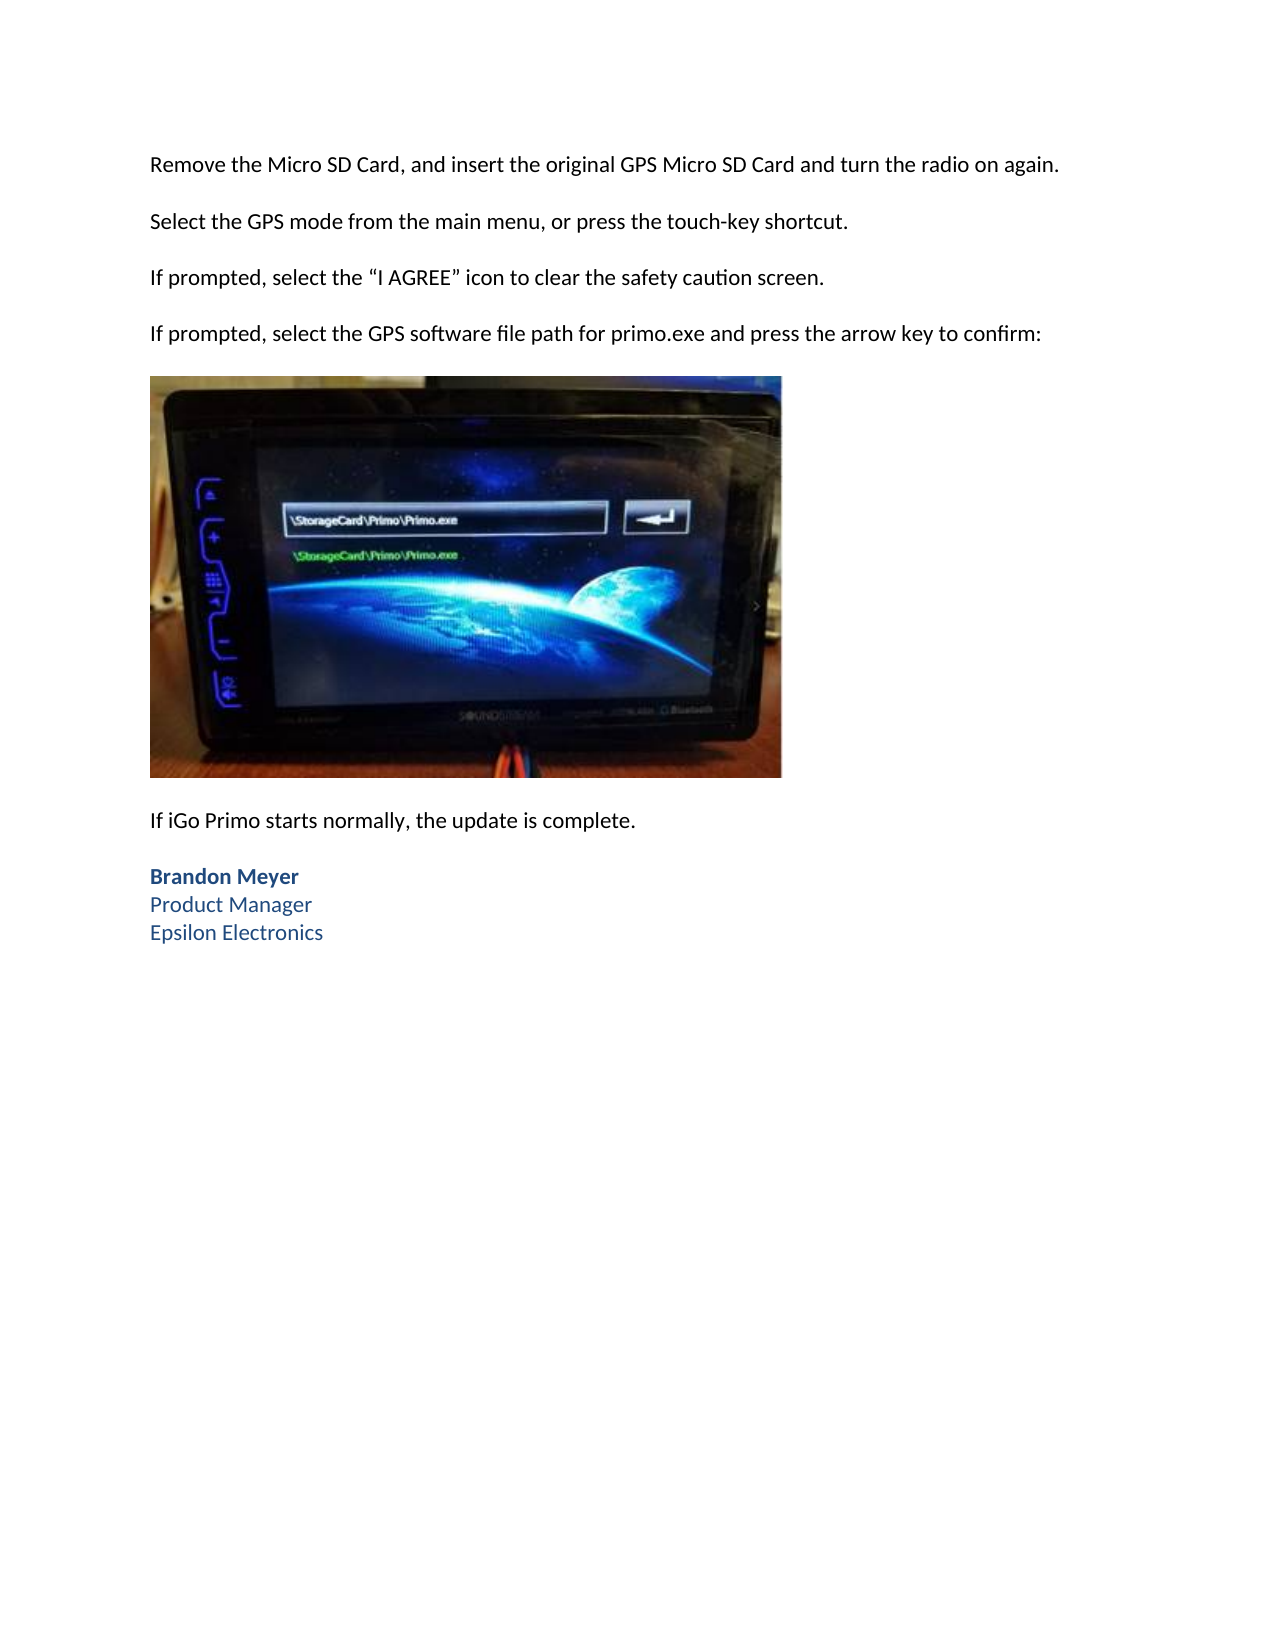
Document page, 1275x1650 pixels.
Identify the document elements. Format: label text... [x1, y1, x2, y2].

text Product Manager [150, 890, 1125, 918]
text Remove the Micro SD Card, and insert the original GPS Micro SD Card and turn the radio on again. [150, 150, 1125, 178]
text Epsilon Electronics [150, 918, 1125, 946]
text If prompted, select the “I AGREE” icon to clear the safety caution screen. [150, 263, 1125, 319]
text Select the GPS mode from the main menu, or press the touch-key shortcut. [150, 207, 1125, 235]
text If iGo Primo starts normally, the update is complete. [150, 806, 1125, 834]
picture [150, 376, 783, 778]
text Brandon Meyer [150, 862, 1125, 890]
text If prompted, select the GPS software file path for primo.exe and press the arrow key to confirm: [150, 319, 1125, 348]
